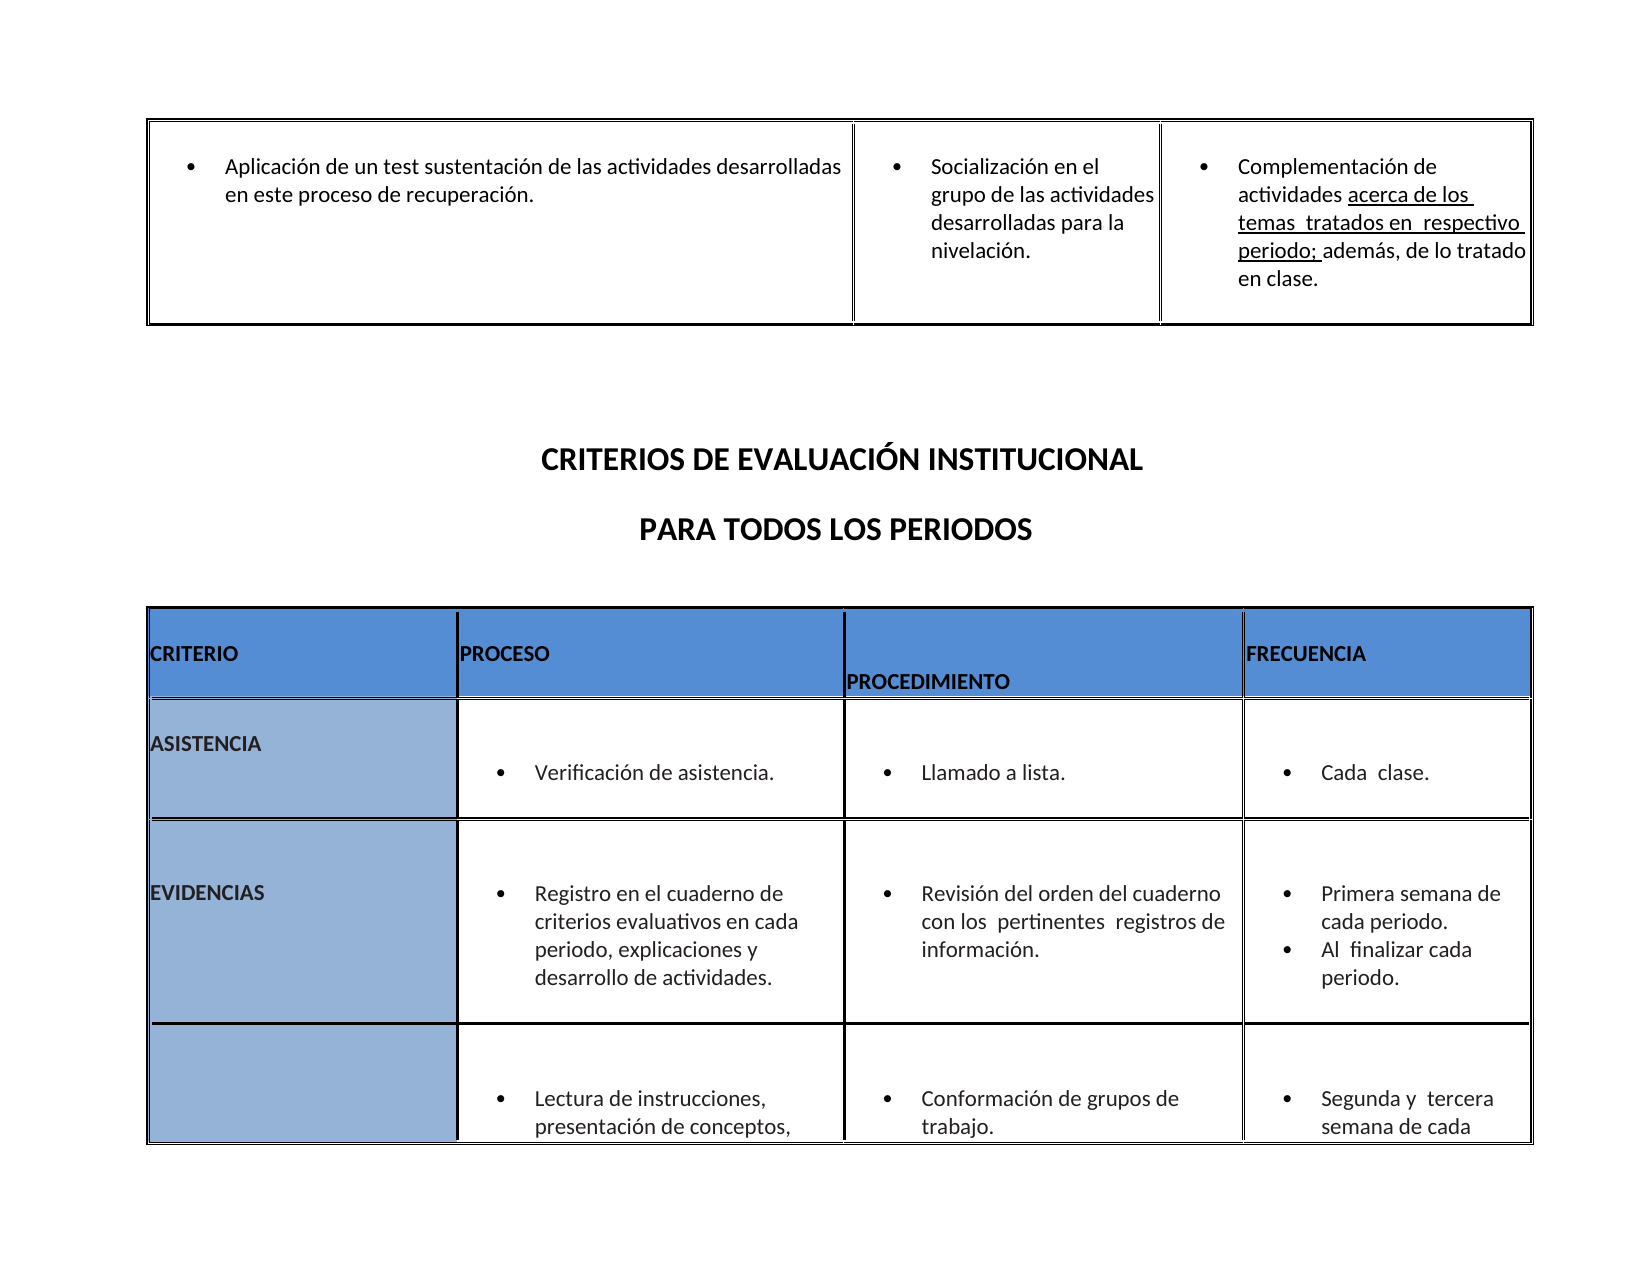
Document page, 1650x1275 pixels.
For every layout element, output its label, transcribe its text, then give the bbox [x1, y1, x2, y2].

text CRITERIOS DE EVALUACIÓN INSTITUCIONAL [148, 410, 1532, 479]
table_cell Registro en el cuaderno de criterios evaluativos en cada periodo, explicaciones y desarrollo de actividades. [459, 821, 843, 1022]
table_header CRITERIO [150, 609, 457, 696]
table_cell Llamado a lista. [846, 700, 1242, 817]
text PARA TODOS LOS PERIODOS [148, 508, 1532, 577]
table_header FRECUENCIA [1244, 609, 1530, 696]
table_header PROCESO [457, 608, 844, 696]
table_cell ASISTENCIA [150, 696, 456, 817]
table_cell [457, 1025, 844, 1142]
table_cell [854, 122, 1161, 323]
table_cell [1161, 122, 1530, 323]
table_cell EVIDENCIAS [150, 817, 456, 1022]
table_cell Cada clase. [1245, 696, 1531, 817]
table_cell Primera semana de cada periodo. Al finalizar cada periodo. [1245, 817, 1531, 1022]
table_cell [844, 1025, 1244, 1142]
table_header PROCEDIMIENTO [844, 609, 1244, 696]
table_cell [150, 122, 853, 323]
table_cell Verificación de asistencia. [459, 700, 843, 817]
table_cell Revisión del orden del cuaderno con los pertinentes registros de información. [846, 821, 1242, 1022]
table_cell GUÍAS DE TRABAJO [150, 1022, 457, 1142]
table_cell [1244, 1022, 1530, 1142]
